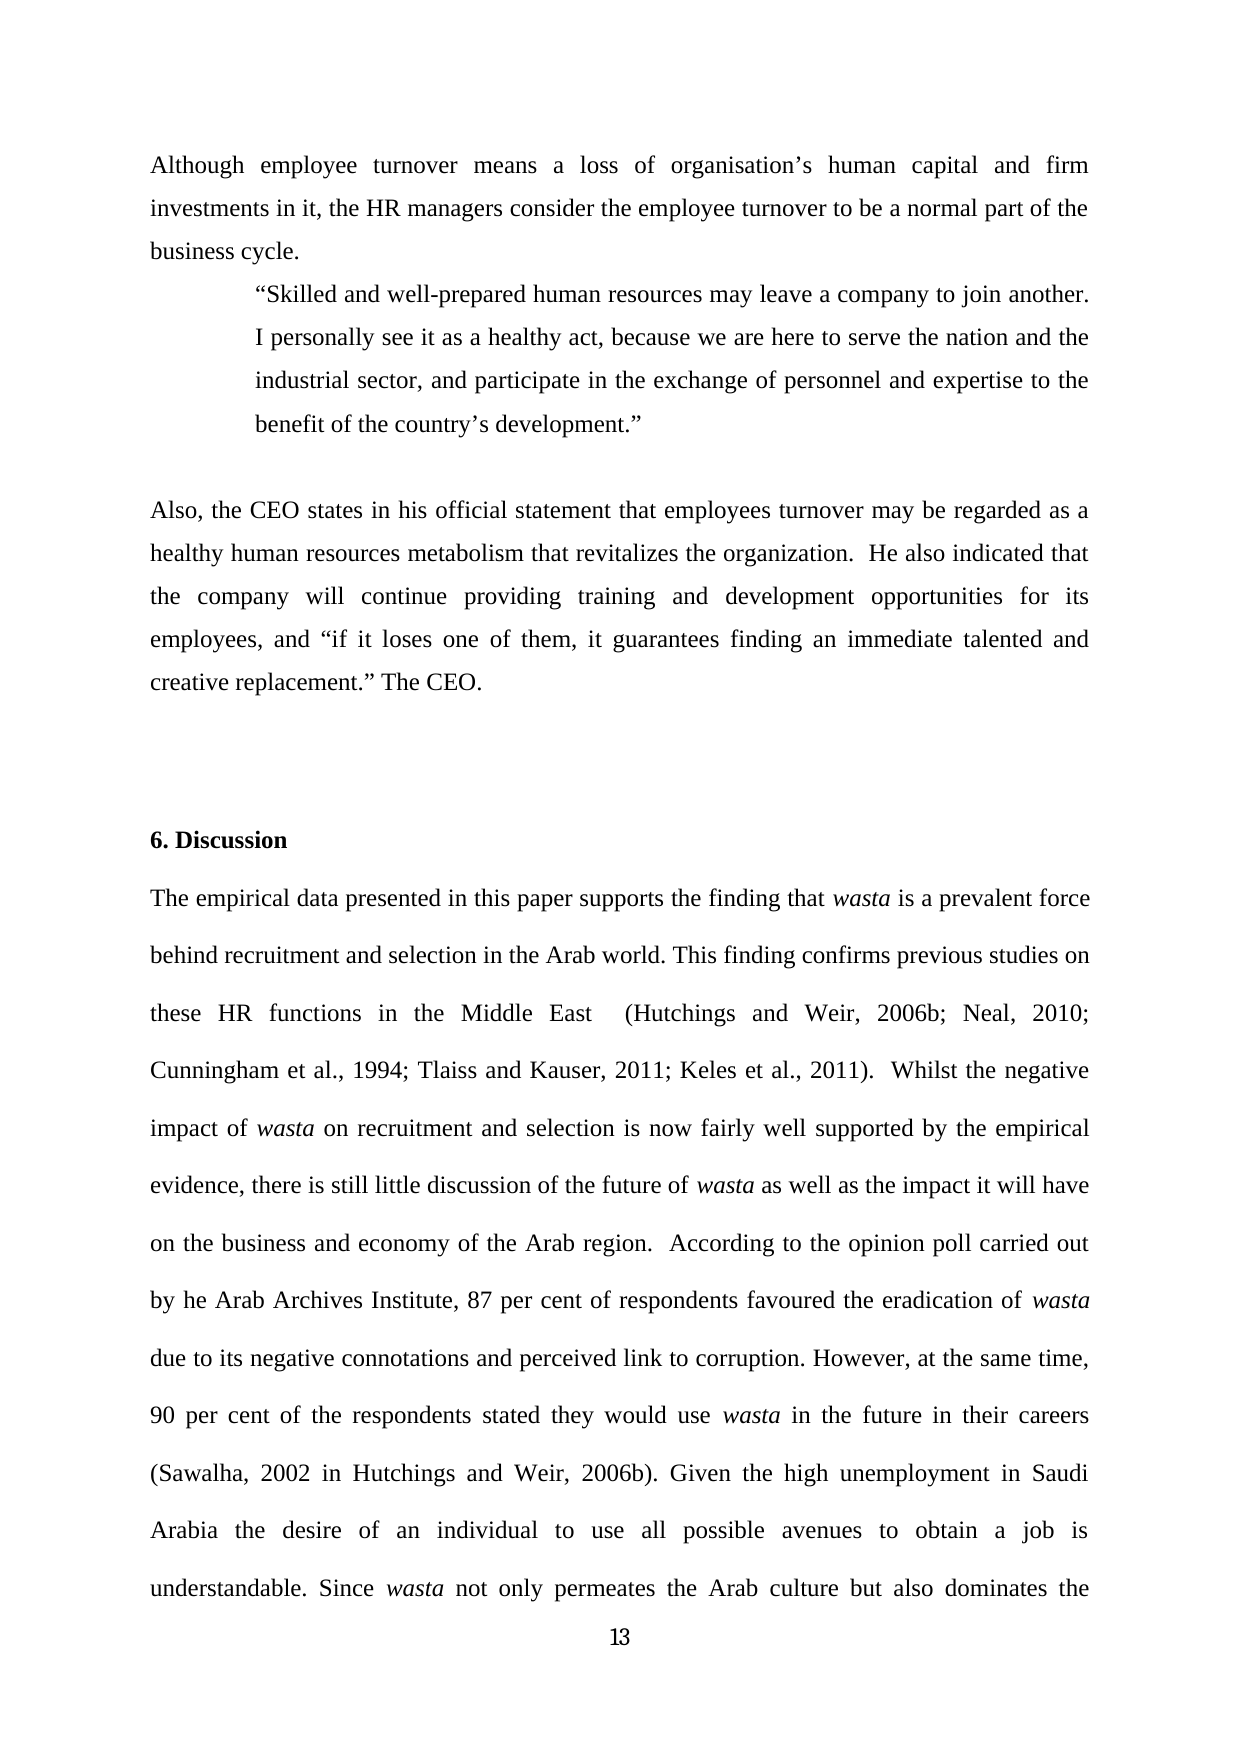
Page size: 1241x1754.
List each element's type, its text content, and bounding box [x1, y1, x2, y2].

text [150, 883, 1090, 1602]
text “Skilled and well-prepared human resources may leave a company to join another. I personally see it as a healthy act, because we are here to serve the nation and the industrial sector, and participate in the exchange of personnel and expertise to the benefit of the country’s development.” [255, 279, 1090, 437]
text Also, the CEO states in his official statement that employees turnover may be regarded as a healthy human resources metabolism that revitalizes the organization. He also indicated that the company will continue providing training and development opportunities for its employees, and “if it loses one of them, it guarantees finding an immediate talented and creative replacement.” The CEO. [150, 495, 1090, 696]
text 6. Discussion [150, 826, 1090, 854]
text Although employee turnover means a loss of organisation’s human capital and firm investments in it, the HR managers consider the employee turnover to be a normal part of the business cycle. [150, 150, 1090, 265]
